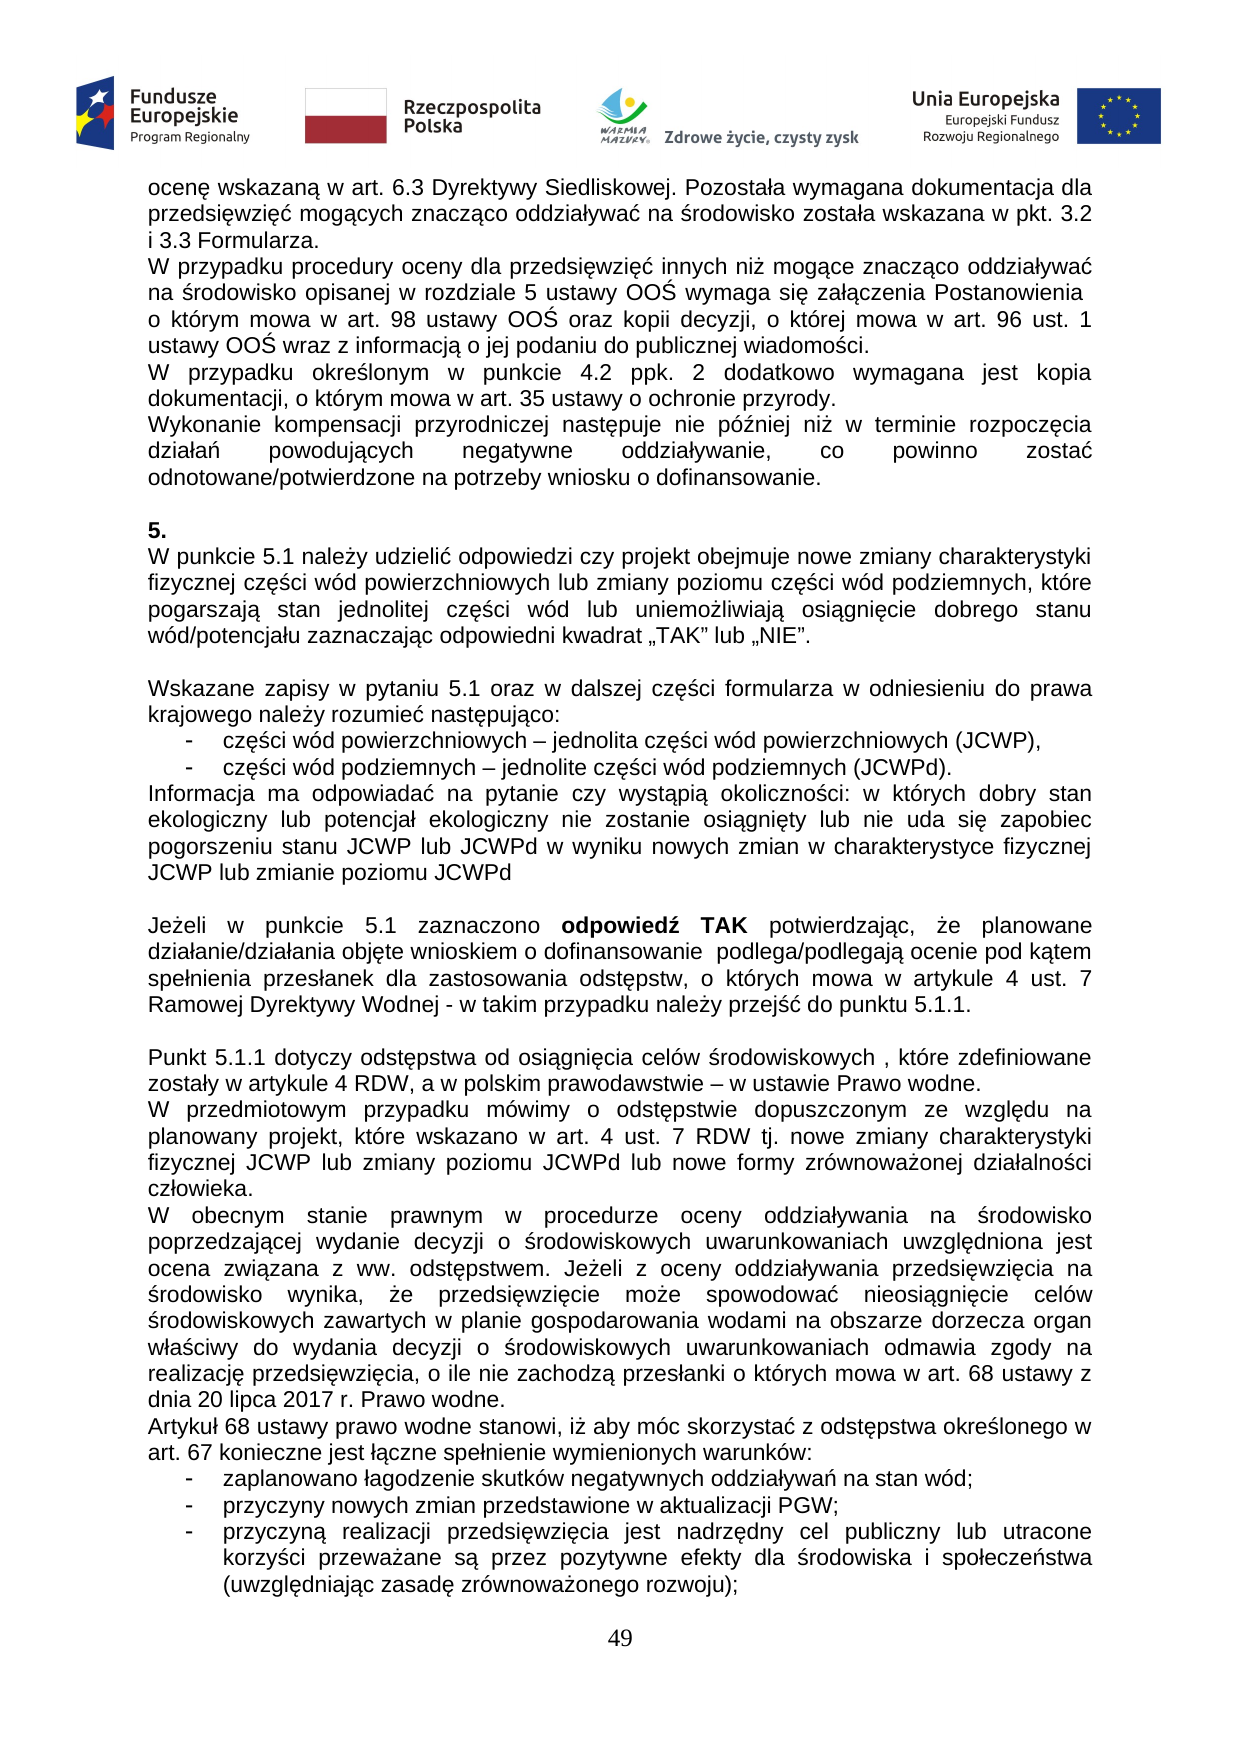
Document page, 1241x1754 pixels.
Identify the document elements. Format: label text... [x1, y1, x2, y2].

text Informacja ma odpowiadać na pytanie czy wystąpią okoliczności: w których dobry stan ekologiczny lub potencjał ekologiczny nie zostanie osiągnięty lub nie uda się zapobiec pogorszeniu stanu JCWP lub JCWPd w wyniku nowych zmian w charakterystyce fizycznej JCWP lub zmianie poziomu JCWPd [148, 780, 1093, 886]
text Wykonanie kompensacji przyrodniczej następuje nie później niż w terminie rozpoczęcia działań powodujących negatywne oddziaływanie, co powinno zostać odnotowane/potwierdzone na potrzeby wniosku o dofinansowanie. [148, 411, 1093, 490]
text 5. [148, 517, 1093, 543]
text W obecnym stanie prawnym w procedurze oceny oddziaływania na środowisko poprzedzającej wydanie decyzji o środowiskowych uwarunkowaniach uwzględniona jest ocena związana z ww. odstępstwem. Jeżeli z oceny oddziaływania przedsięwzięcia na środowisko wynika, że przedsięwzięcie może spowodować nieosiągnięcie celów środowiskowych zawartych w planie gospodarowania wodami na obszarze dorzecza organ właściwy do wydania decyzji o środowiskowych uwarunkowaniach odmawia zgody na realizację przedsięwzięcia, o ile nie zachodzą przesłanki o których mowa w art. 68 ustawy z dnia 20 lipca 2017 r. Prawo wodne. [148, 1202, 1093, 1413]
text W przypadku procedury oceny dla przedsięwzięć innych niż mogące znacząco oddziaływać na środowisko opisanej w rozdziale 5 ustawy OOŚ wymaga się załączenia Postanowienia o którym mowa w art. 98 ustawy OOŚ oraz kopii decyzji, o której mowa w art. 96 ust. 1 ustawy OOŚ wraz z informacją o jej podaniu do publicznej wiadomości. [148, 253, 1093, 358]
text W przypadku określonym w punkcie 4.2 ppk. 2 dodatkowo wymagana jest kopia dokumentacji, o którym mowa w art. 35 ustawy o ochronie przyrody. [148, 358, 1093, 411]
list przyczyny nowych zmian przedstawione w aktualizacji PGW; [185, 1492, 1093, 1518]
picture [35, 55, 1198, 168]
list przyczyną realizacji przedsięwzięcia jest nadrzędny cel publiczny lub utracone korzyści przeważane są przez pozytywne efekty dla środowiska i społeczeństwa (uwzględniając zasadę zrównoważonego rozwoju); [185, 1518, 1093, 1597]
text Jeżeli w punkcie 5.1 zaznaczono odpowiedź TAK potwierdzając, że planowane działanie/działania objęte wnioskiem o dofinansowanie podlega/podlegają ocenie pod kątem spełnienia przesłanek dla zastosowania odstępstw, o których mowa w artykule 4 ust. 7 Ramowej Dyrektywy Wodnej - w takim przypadku należy przejść do punktu 5.1.1. [148, 912, 1093, 1017]
text Punkt 5.1.1 dotyczy odstępstwa od osiągnięcia celów środowiskowych , które zdefiniowane zostały w artykule 4 RDW, a w polskim prawodawstwie – w ustawie Prawo wodne. [148, 1044, 1093, 1096]
text Wskazane zapisy w pytaniu 5.1 oraz w dalszej części formularza w odniesieniu do prawa krajowego należy rozumieć następująco: [148, 675, 1093, 727]
text W punkcie 5.1 należy udzielić odpowiedzi czy projekt obejmuje nowe zmiany charakterystyki fizycznej części wód powierzchniowych lub zmiany poziomu części wód podziemnych, które pogarszają stan jednolitej części wód lub uniemożliwiają osiągnięcie dobrego stanu wód/potencjału zaznaczając odpowiedni kwadrat „TAK” lub „NIE”. [148, 543, 1093, 648]
text Artykuł 68 ustawy prawo wodne stanowi, iż aby móc skorzystać z odstępstwa określonego w art. 67 konieczne jest łączne spełnienie wymienionych warunków: [148, 1413, 1093, 1465]
text W przedmiotowym przypadku mówimy o odstępstwie dopuszczonym ze względu na planowany projekt, które wskazano w art. 4 ust. 7 RDW tj. nowe zmiany charakterystyki fizycznej JCWP lub zmiany poziomu JCWPd lub nowe formy zrównoważonej działalności człowieka. [148, 1096, 1093, 1202]
list części wód powierzchniowych – jednolita części wód powierzchniowych (JCWP), [185, 727, 1093, 754]
list zaplanowano łagodzenie skutków negatywnych oddziaływań na stan wód; [185, 1465, 1093, 1492]
list części wód podziemnych – jednolite części wód podziemnych (JCWPd). [185, 754, 1093, 780]
